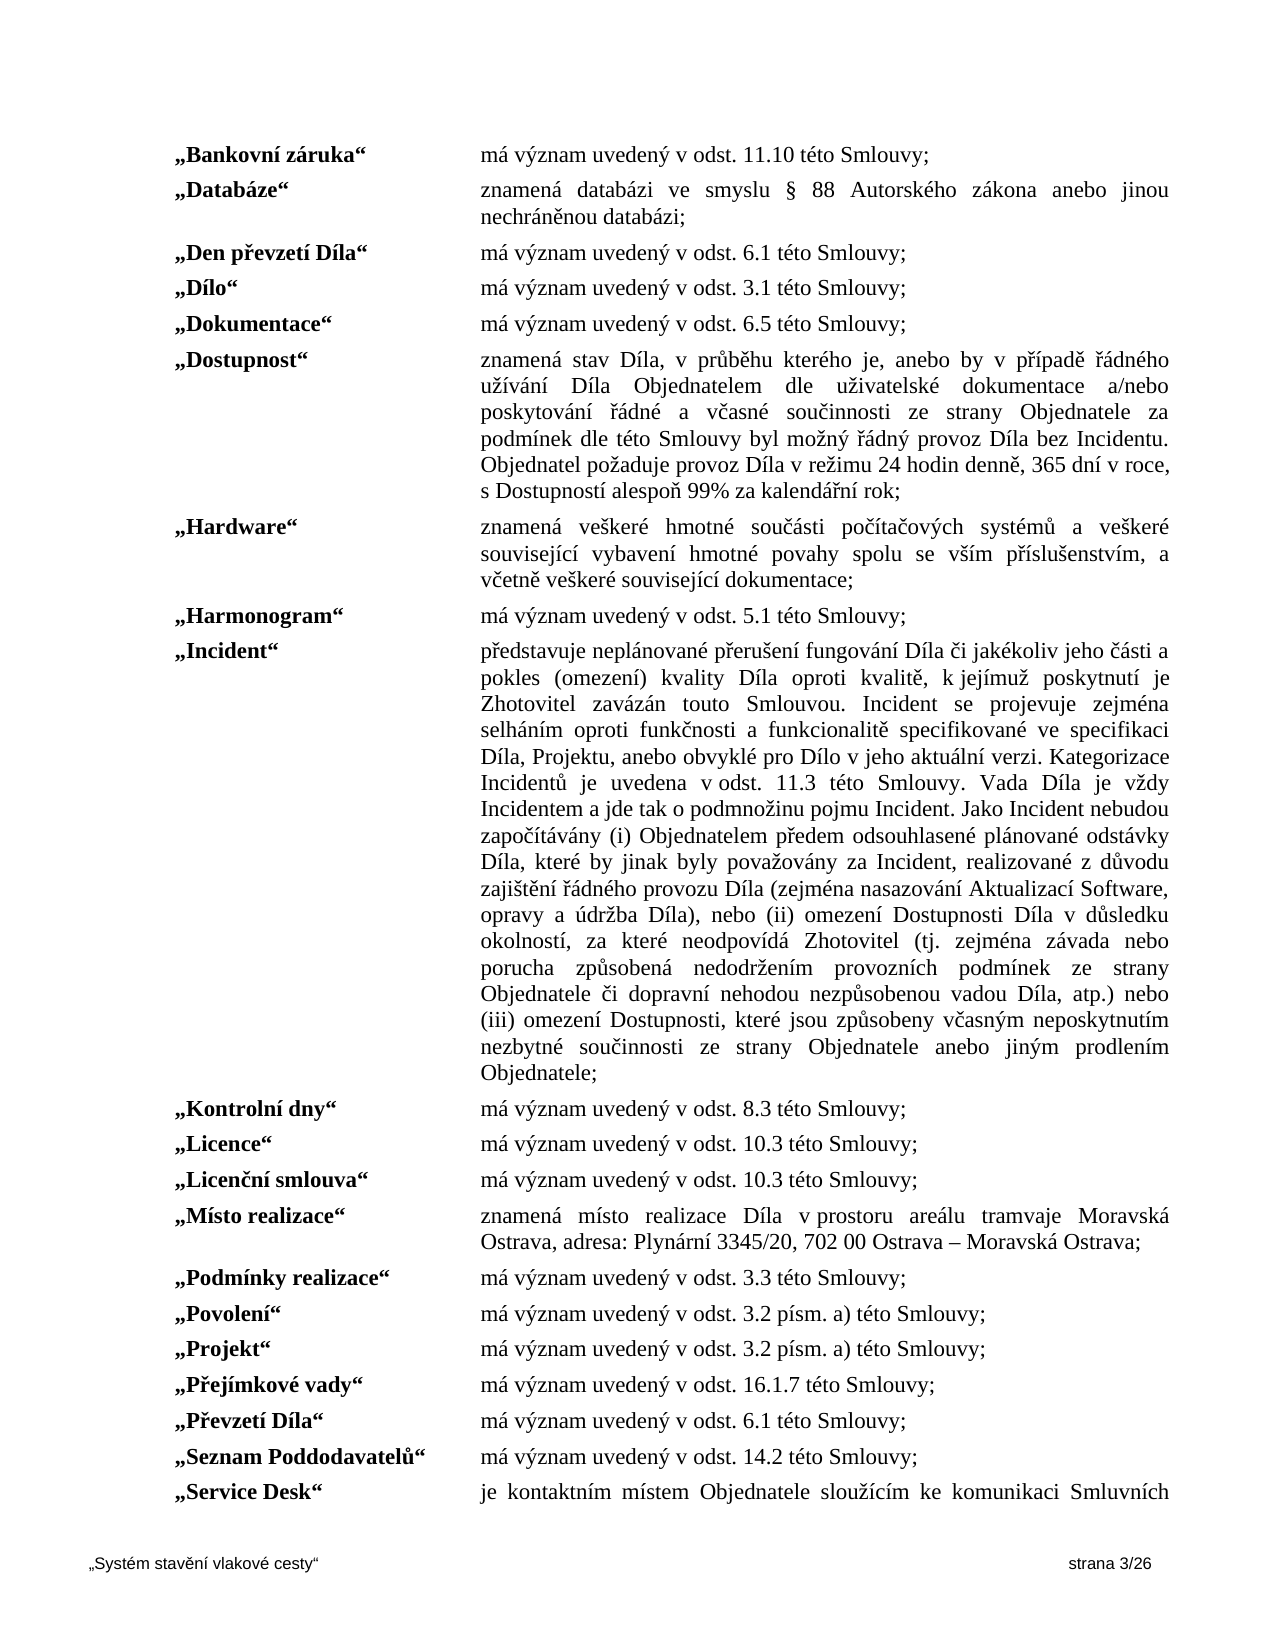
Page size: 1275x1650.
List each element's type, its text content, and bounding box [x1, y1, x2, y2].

table_cell „Povolení“ [148, 1290, 469, 1326]
table_cell má význam uvedený v odst. 16.1.7 této Smlouvy; [469, 1362, 1181, 1398]
table_cell má význam uvedený v odst. 11.10 této Smlouvy; [469, 131, 1181, 167]
table_cell má význam uvedený v odst. 3.3 této Smlouvy; [469, 1255, 1181, 1290]
table_cell znamená veškeré hmotné součásti počítačových systémů a veškeré související vybavení hmotné povahy spolu se vším příslušenstvím, a včetně veškeré související dokumentace; [469, 504, 1181, 592]
table_cell „Podmínky realizace“ [148, 1255, 469, 1290]
table_cell má význam uvedený v odst. 3.2 písm. a) této Smlouvy; [469, 1290, 1181, 1326]
table_cell má význam uvedený v odst. 14.2 této Smlouvy; [469, 1433, 1181, 1469]
table_cell má význam uvedený v odst. 3.1 této Smlouvy; [469, 265, 1181, 301]
table_cell „Přejímkové vady“ [148, 1362, 469, 1398]
table_cell má význam uvedený v odst. 5.1 této Smlouvy; [469, 592, 1181, 628]
table_cell má význam uvedený v odst. 3.2 písm. a) této Smlouvy; [469, 1326, 1181, 1362]
table_cell má význam uvedený v odst. 6.1 této Smlouvy; [469, 229, 1181, 265]
table_cell „Projekt“ [148, 1326, 469, 1362]
table_cell „Dílo“ [148, 265, 469, 301]
table_cell „Hardware“ [148, 504, 469, 592]
table_cell znamená databázi ve smyslu § 88 Autorského zákona anebo jinou nechráněnou databázi; [469, 167, 1181, 229]
table_cell „Licence“ [148, 1121, 469, 1157]
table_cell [469, 1469, 1181, 1505]
table_cell „Seznam Poddodavatelů“ [148, 1433, 469, 1469]
table_cell má význam uvedený v odst. 8.3 této Smlouvy; [469, 1085, 1181, 1121]
table_cell „Kontrolní dny“ [148, 1085, 469, 1121]
table_cell „Incident“ [148, 628, 469, 1085]
table_cell „Místo realizace“ [148, 1193, 469, 1255]
table_cell „Dostupnost“ [148, 336, 469, 504]
table_cell „Bankovní záruka“ [148, 131, 469, 167]
table_cell „Převzetí Díla“ [148, 1398, 469, 1433]
table_cell „Harmonogram“ [148, 592, 469, 628]
table_cell představuje neplánované přerušení fungování Díla či jakékoliv jeho části a pokles (omezení) kvality Díla oproti kvalitě, k jejímuž poskytnutí je Zhotovitel zavázán touto Smlouvou. Incident se projevuje zejména selháním oproti funkčnosti a funkcionalitě specifikované ve specifikaci Díla, Projektu, anebo obvyklé pro Dílo v jeho aktuální verzi. Kategorizace Incidentů je uvedena v odst. 11.3 této Smlouvy. Vada Díla je vždy Incidentem a jde tak o podmnožinu pojmu Incident. Jako Incident nebudou započítávány (i) Objednatelem předem odsouhlasené plánované odstávky Díla, které by jinak byly považovány za Incident, realizované z důvodu zajištění řádného provozu Díla (zejména nasazování Aktualizací Software, opravy a údržba Díla), nebo (ii) omezení Dostupnosti Díla v důsledku okolností, za které neodpovídá Zhotovitel (tj. zejména závada nebo porucha způsobená nedodržením provozních podmínek ze strany Objednatele či dopravní nehodou nezpůsobenou vadou Díla, atp.) nebo (iii) omezení Dostupnosti, které jsou způsobeny včasným neposkytnutím nezbytné součinnosti ze strany Objednatele anebo jiným prodlením Objednatele; [469, 628, 1181, 1085]
table_cell má význam uvedený v odst. 10.3 této Smlouvy; [469, 1157, 1181, 1193]
table_cell „Databáze“ [148, 167, 469, 229]
table_cell má význam uvedený v odst. 6.1 této Smlouvy; [469, 1398, 1181, 1433]
table_cell „Service Desk“ [148, 1469, 469, 1505]
table_cell „Licenční smlouva“ [148, 1157, 469, 1193]
table_cell znamená místo realizace Díla v prostoru areálu tramvaje Moravská Ostrava, adresa: Plynární 3345/20, 702 00 Ostrava – Moravská Ostrava; [469, 1193, 1181, 1255]
table_cell znamená stav Díla, v průběhu kterého je, anebo by v případě řádného užívání Díla Objednatelem dle uživatelské dokumentace a/nebo poskytování řádné a včasné součinnosti ze strany Objednatele za podmínek dle této Smlouvy byl možný řádný provoz Díla bez Incidentu. Objednatel požaduje provoz Díla v režimu 24 hodin denně, 365 dní v roce, s Dostupností alespoň 99% za kalendářní rok; [469, 336, 1181, 504]
table_cell „Den převzetí Díla“ [148, 229, 469, 265]
table_cell má význam uvedený v odst. 10.3 této Smlouvy; [469, 1121, 1181, 1157]
table_cell „Dokumentace“ [148, 301, 469, 336]
table_cell má význam uvedený v odst. 6.5 této Smlouvy; [469, 301, 1181, 336]
